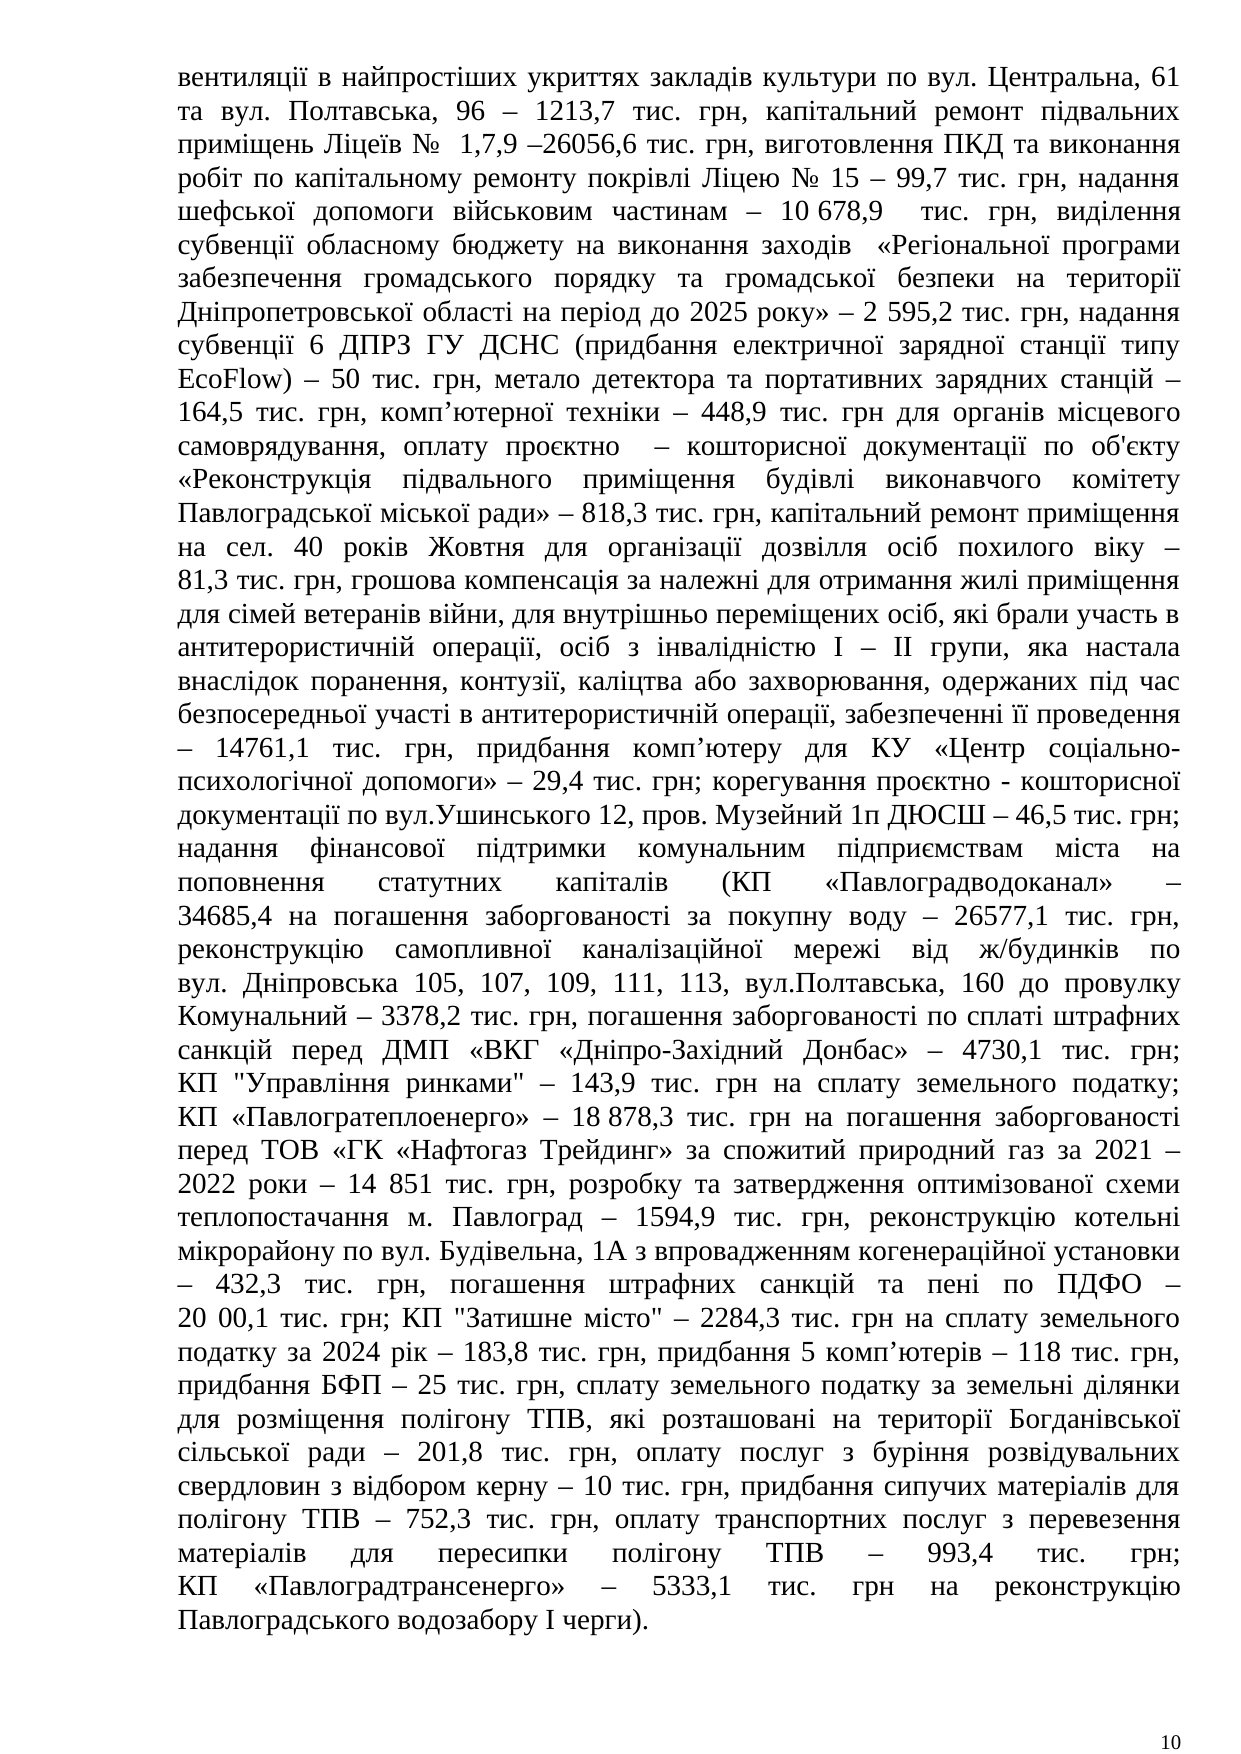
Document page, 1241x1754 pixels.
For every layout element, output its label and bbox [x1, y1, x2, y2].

text [177, 59, 1181, 1636]
